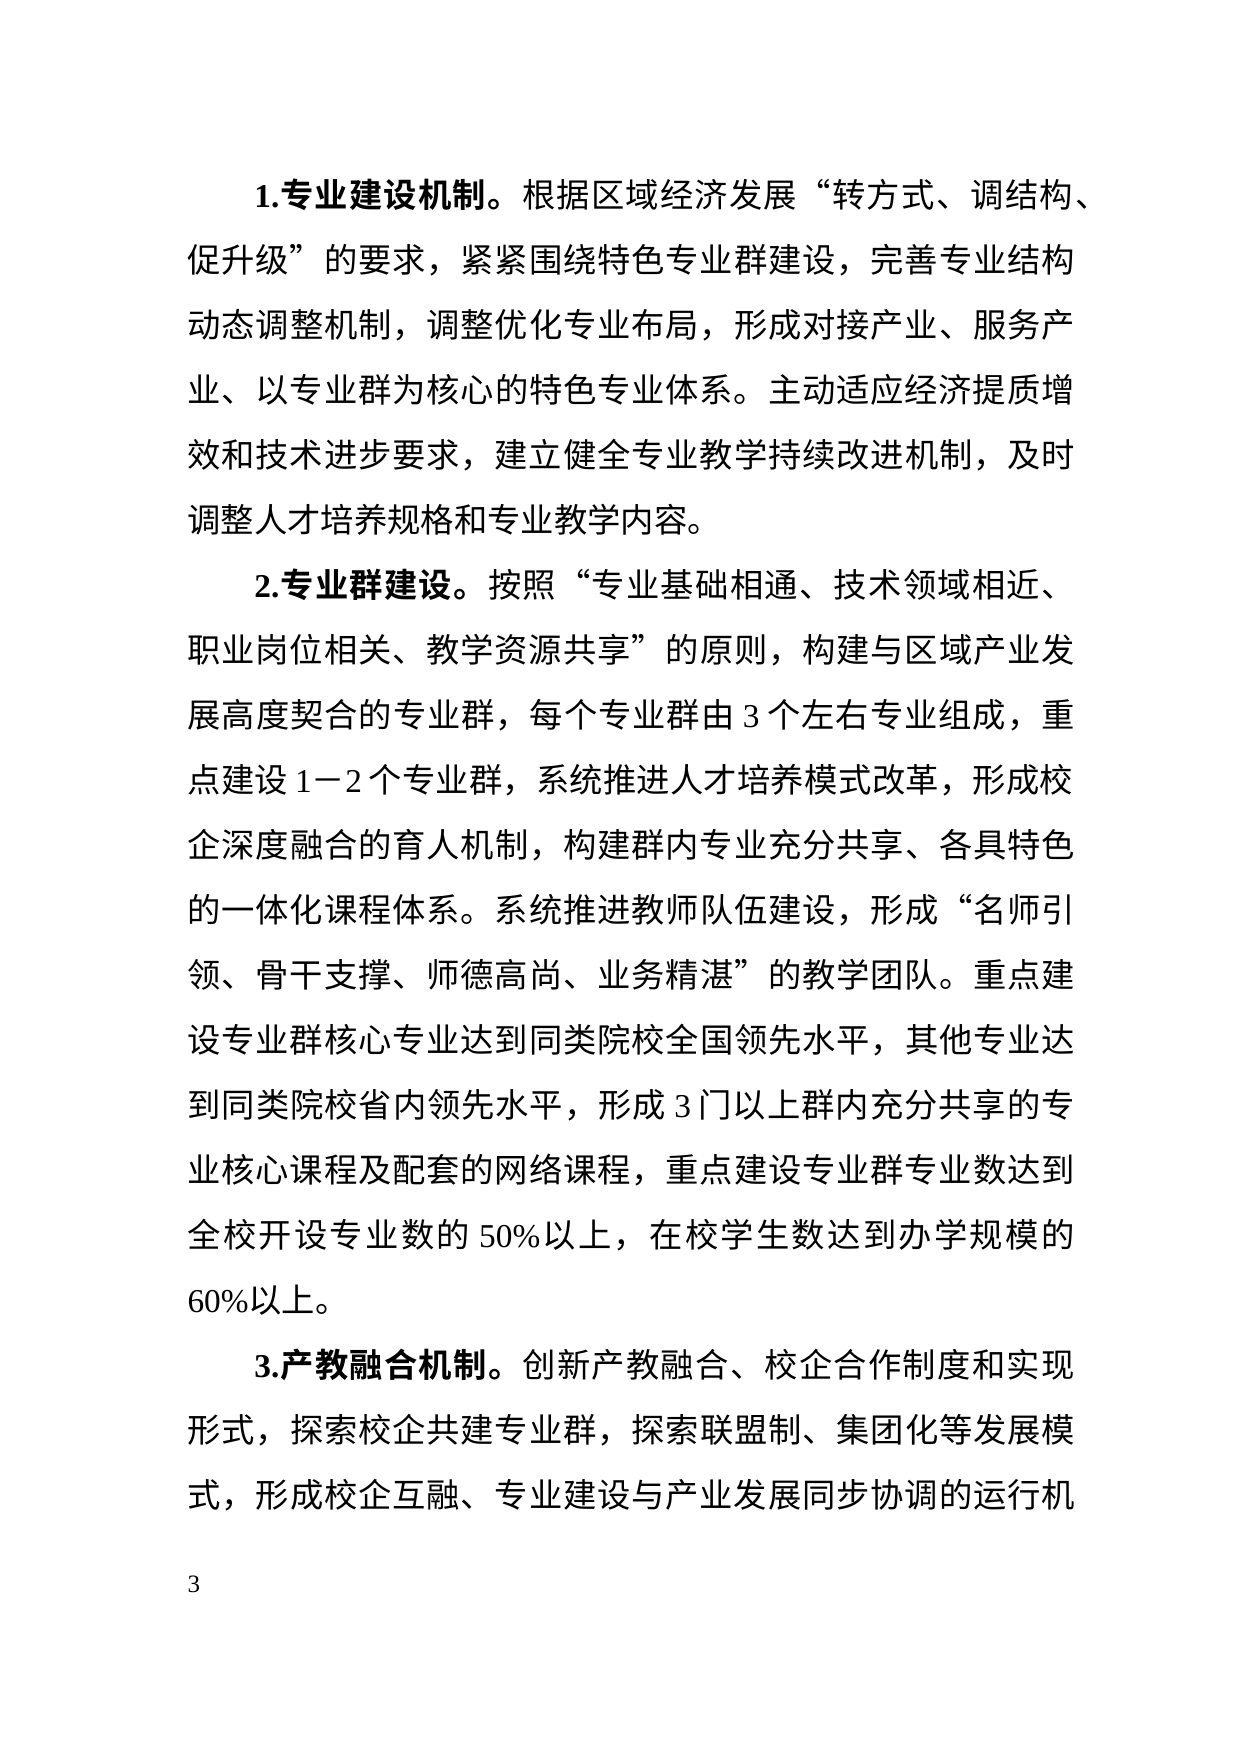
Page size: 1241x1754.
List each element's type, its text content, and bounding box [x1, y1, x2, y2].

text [187, 1331, 1075, 1526]
text 1.专业建设机制。根据区域经济发展“转方式、调结构、促升级”的要求，紧紧围绕特色专业群建设，完善专业结构动态调整机制，调整优化专业布局，形成对接产业、服务产业、以专业群为核心的特色专业体系。主动适应经济提质增效和技术进步要求，建立健全专业教学持续改进机制，及时调整人才培养规格和专业教学内容。 [187, 161, 1075, 551]
text 2.专业群建设。按照“专业基础相通、技术领域相近、职业岗位相关、教学资源共享”的原则，构建与区域产业发展高度契合的专业群，每个专业群由3个左右专业组成，重点建设1－2个专业群，系统推进人才培养模式改革，形成校企深度融合的育人机制，构建群内专业充分共享、各具特色的一体化课程体系。系统推进教师队伍建设，形成“名师引领、骨干支撑、师德高尚、业务精湛”的教学团队。重点建设专业群核心专业达到同类院校全国领先水平，其他专业达到同类院校省内领先水平，形成3门以上群内充分共享的专业核心课程及配套的网络课程，重点建设专业群专业数达到全校开设专业数的50%以上，在校学生数达到办学规模的60%以上。 [187, 551, 1075, 1331]
